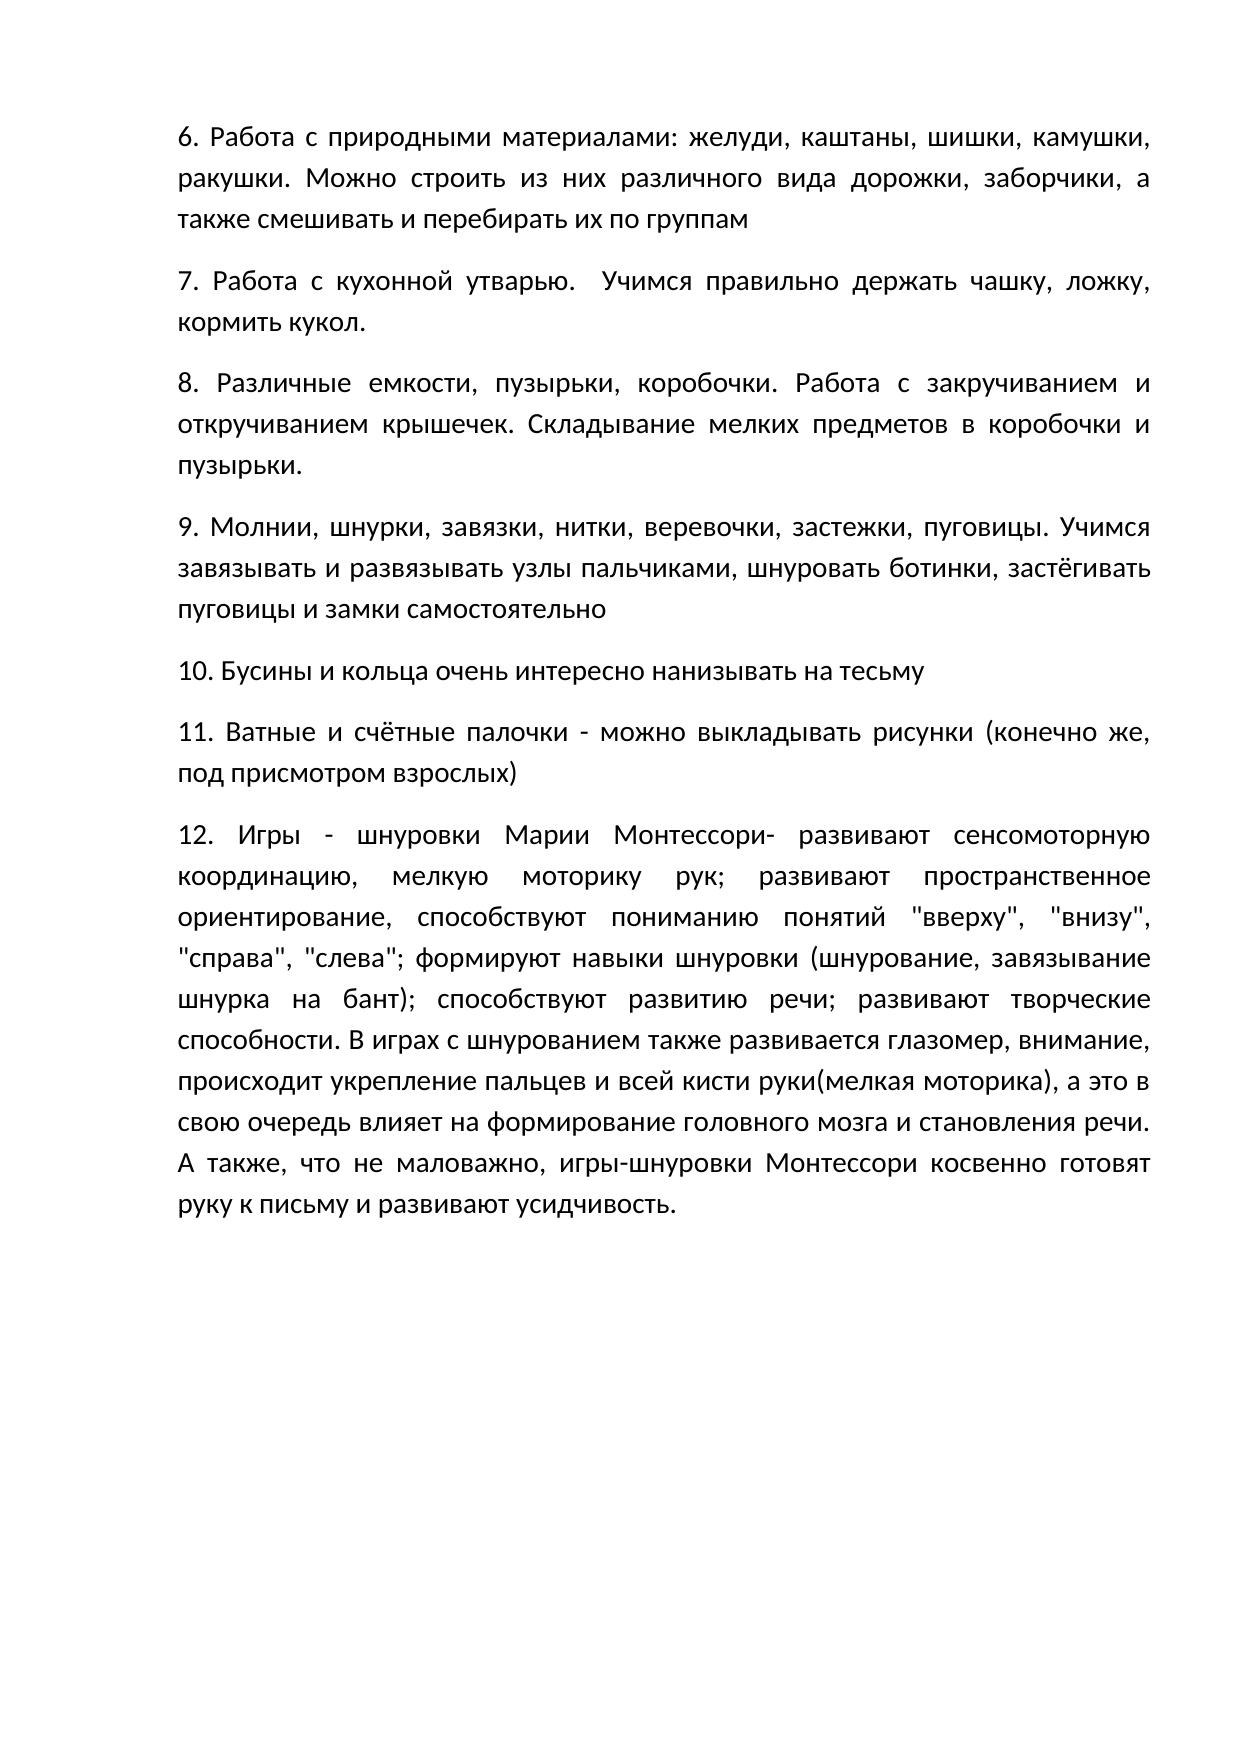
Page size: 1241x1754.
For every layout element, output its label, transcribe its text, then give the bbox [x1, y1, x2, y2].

text 8. Различные емкости, пузырьки, коробочки. Работа с закручиванием и откручиванием крышечек. Складывание мелких предметов в коробочки и пузырьки. [177, 364, 1152, 482]
text 7. Работа с кухонной утварью. Учимся правильно держать чашку, ложку, кормить кукол. [177, 262, 1152, 338]
text 6. Работа с природными материалами: желуди, каштаны, шишки, камушки, ракушки. Можно строить из них различного вида дорожки, заборчики, а также смешивать и перебирать их по группам [177, 118, 1152, 236]
text 11. Ватные и счётные палочки - можно выкладывать рисунки (конечно же, под присмотром взрослых) [177, 713, 1152, 790]
text 9. Молнии, шнурки, завязки, нитки, веревочки, застежки, пуговицы. Учимся завязывать и развязывать узлы пальчиками, шнуровать ботинки, застёгивать пуговицы и замки самостоятельно [177, 508, 1152, 626]
text 10. Бусины и кольца очень интересно нанизывать на тесьму [177, 652, 1152, 687]
text 12. Игры - шнуровки Марии Монтессори- развивают сенсомоторную координацию, мелкую моторику рук; развивают пространственное ориентирование, способствуют пониманию понятий "вверху", "внизу", "справа", "слева"; формируют навыки шнуровки (шнурование, завязывание шнурка на бант); способствуют развитию речи; развивают творческие способности. В играх с шнурованием также развивается глазомер, внимание, происходит укрепление пальцев и всей кисти руки(мелкая моторика), а это в свою очередь влияет на формирование головного мозга и становления речи. А также, что не маловажно, игры-шнуровки Монтессори косвенно готовят руку к письму и развивают усидчивость. [177, 816, 1152, 1220]
